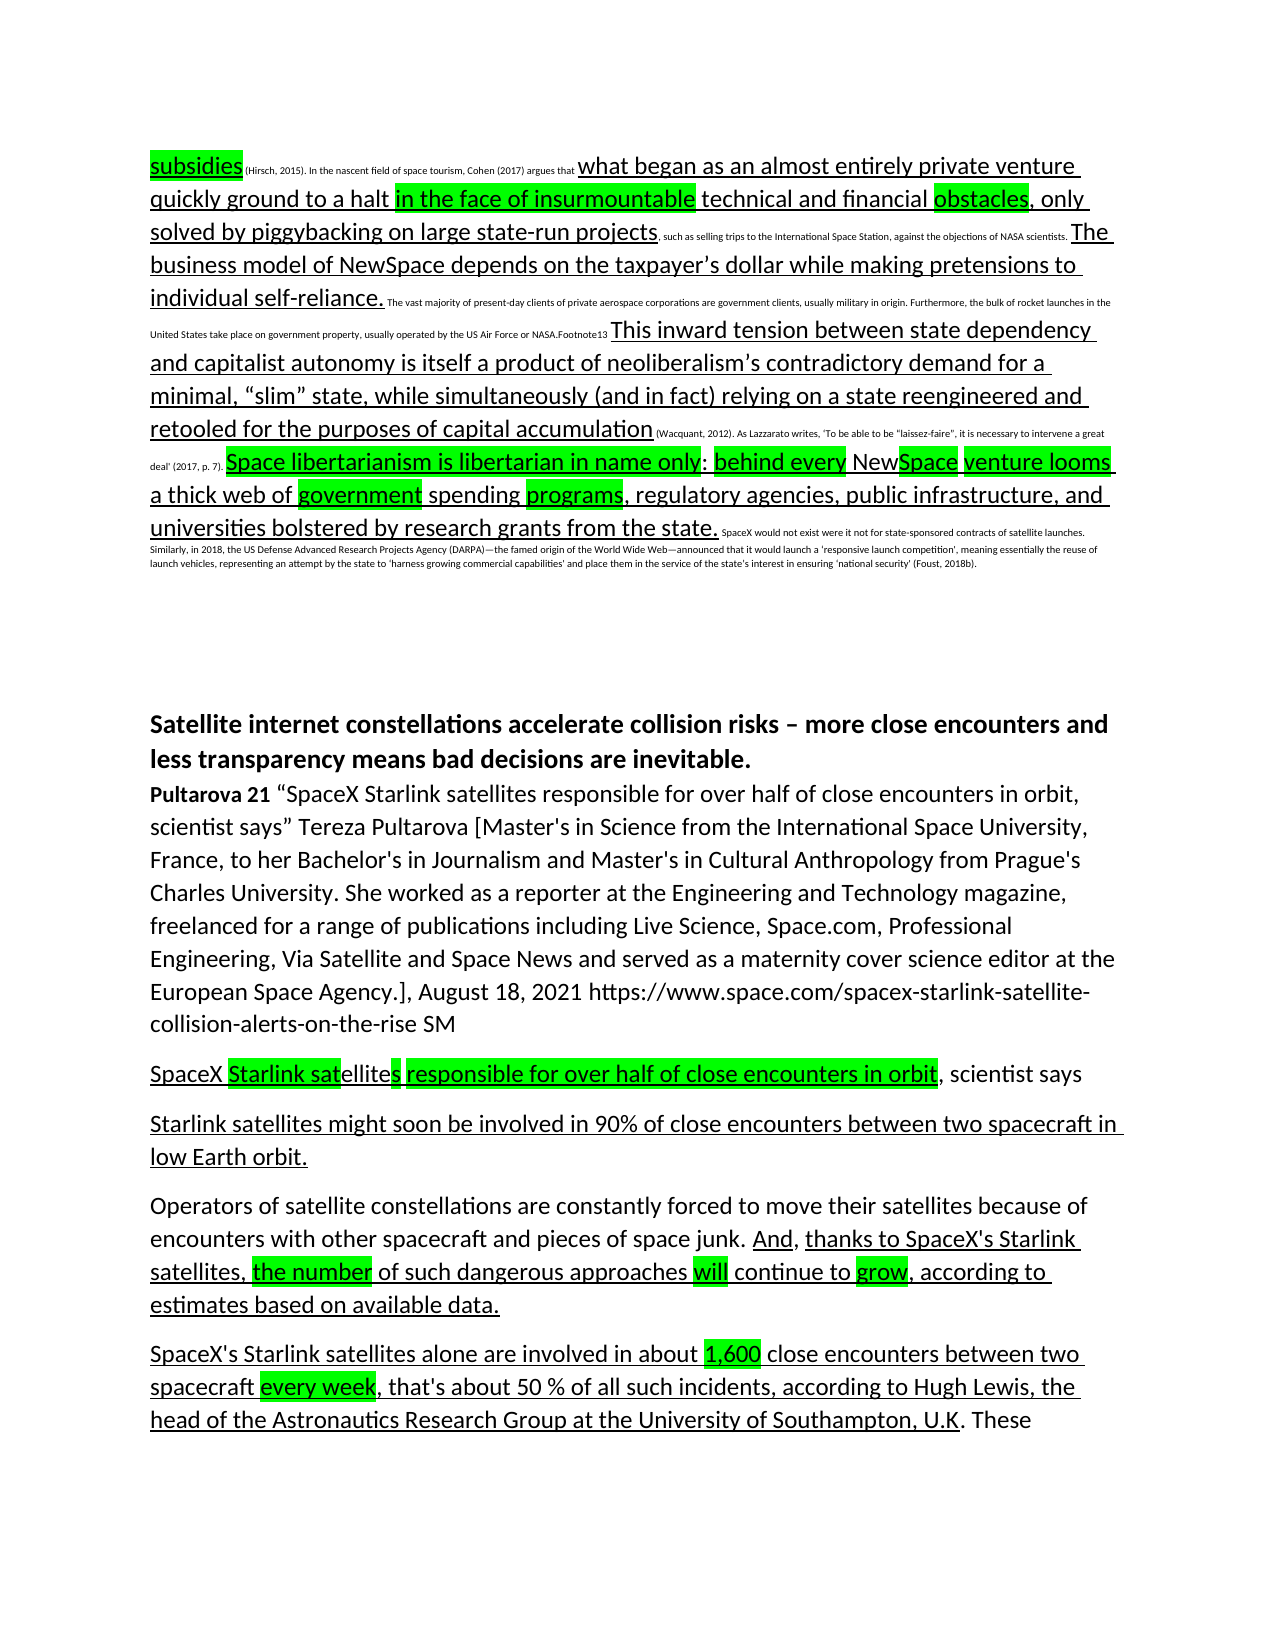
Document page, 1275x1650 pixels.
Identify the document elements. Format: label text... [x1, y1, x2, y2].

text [150, 150, 1125, 570]
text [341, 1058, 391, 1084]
text Pultarova 21 “SpaceX Starlink satellites responsible for over half of close encounters in orbit, scientist says” Tereza Pultarova [Master's in Science from the International Space University, France, to her Bachelor's in Journalism and Master's in Cultural Anthropology from Prague's Charles University. She worked as a reporter at the Engineering and Technology magazine, freelanced for a range of publications including Live Science, Space.com, Professional Engineering, Via Satellite and Space News and served as a maternity cover science editor at the European Space Agency.], August 18, 2021 https://www.space.com/spacex-starlink-satellite-collision-alerts-on-the-rise SM [150, 778, 1125, 1039]
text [150, 1338, 1125, 1435]
subtitle Satellite internet constellations accelerate collision risks – more close encounters and less transparency means bad decisions are inevitable. [150, 707, 1125, 776]
text Starlink satellites might soon be involved in 90% of close encounters between two spacecraft in low Earth orbit. [150, 1108, 1125, 1171]
text Operators of satellite constellations are constantly forced to move their satellites because of encounters with other spacecraft and pieces of space junk. And, thanks to SpaceX's Starlink satellites, the number of such dangerous approaches will continue to grow, according to estimates based on available data. [150, 1190, 1125, 1319]
